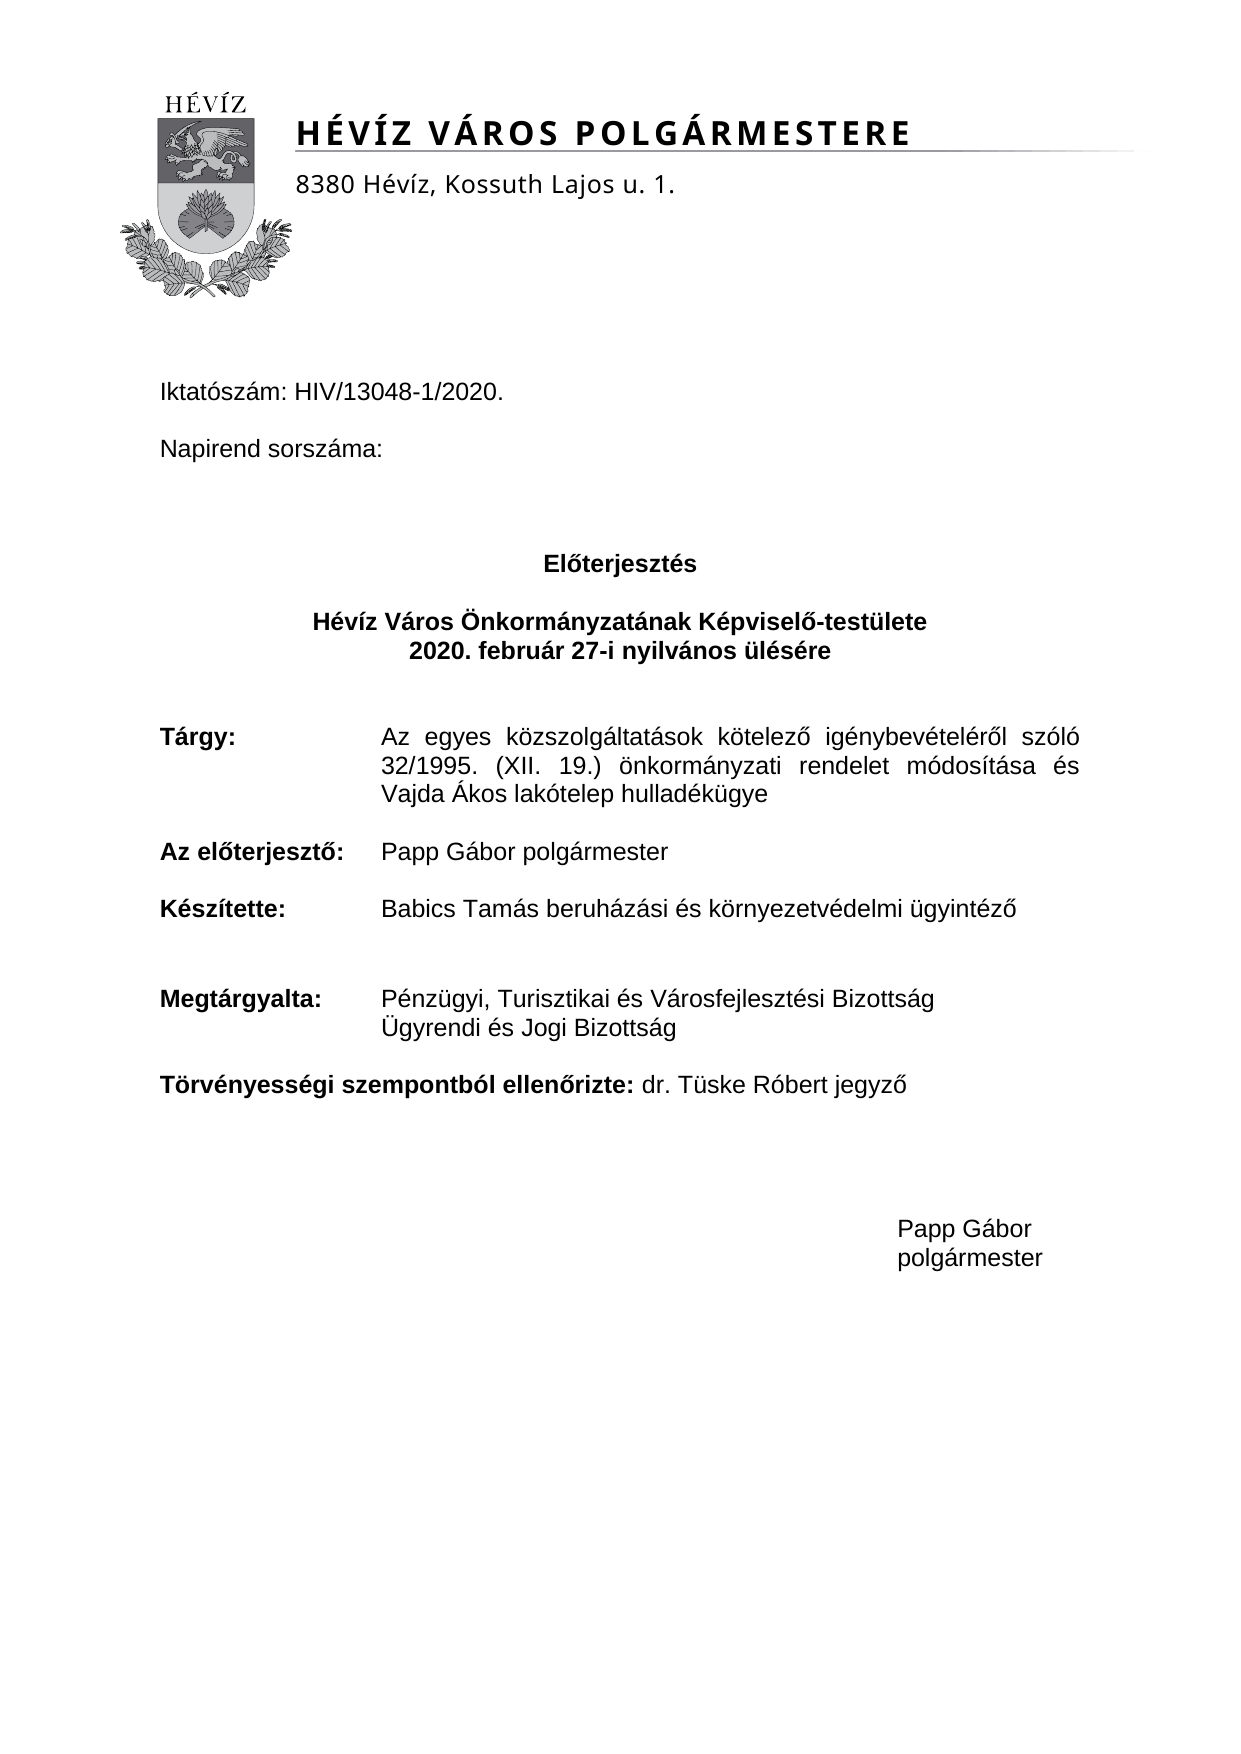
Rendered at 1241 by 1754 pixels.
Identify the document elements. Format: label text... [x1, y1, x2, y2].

text 2020. február 27-i nyilvános ülésére [159, 636, 1081, 664]
text Készítette: Babics Tamás beruházási és környezetvédelmi ügyintéző [159, 894, 1081, 923]
text Megtárgyalta: Pénzügyi, Turisztikai és Városfejlesztési Bizottság [159, 984, 1081, 1013]
text Napirend sorszáma: [159, 434, 1081, 463]
text Iktatószám: HIV/13048-1/2020. [159, 377, 1081, 406]
text Hévíz Város Önkormányzatának Képviselő-testülete [159, 607, 1081, 636]
text polgármester [823, 1243, 1081, 1272]
text Törvényességi szempontból ellenőrizte: dr. Tüske Róbert jegyző [159, 1070, 1081, 1099]
text Előterjesztés [159, 549, 1081, 578]
text Az előterjesztő: polgármester [159, 837, 1081, 866]
text Tárgy: Az egyes közszolgáltatások kötelező igénybevételéről szóló 32/1995. (XII. 19.) önkormányzati rendelet módosítása és Vajda Ákos lakótelep hulladékügye [159, 722, 1081, 808]
text Ügyrendi és Jogi Bizottság [159, 1013, 1081, 1042]
